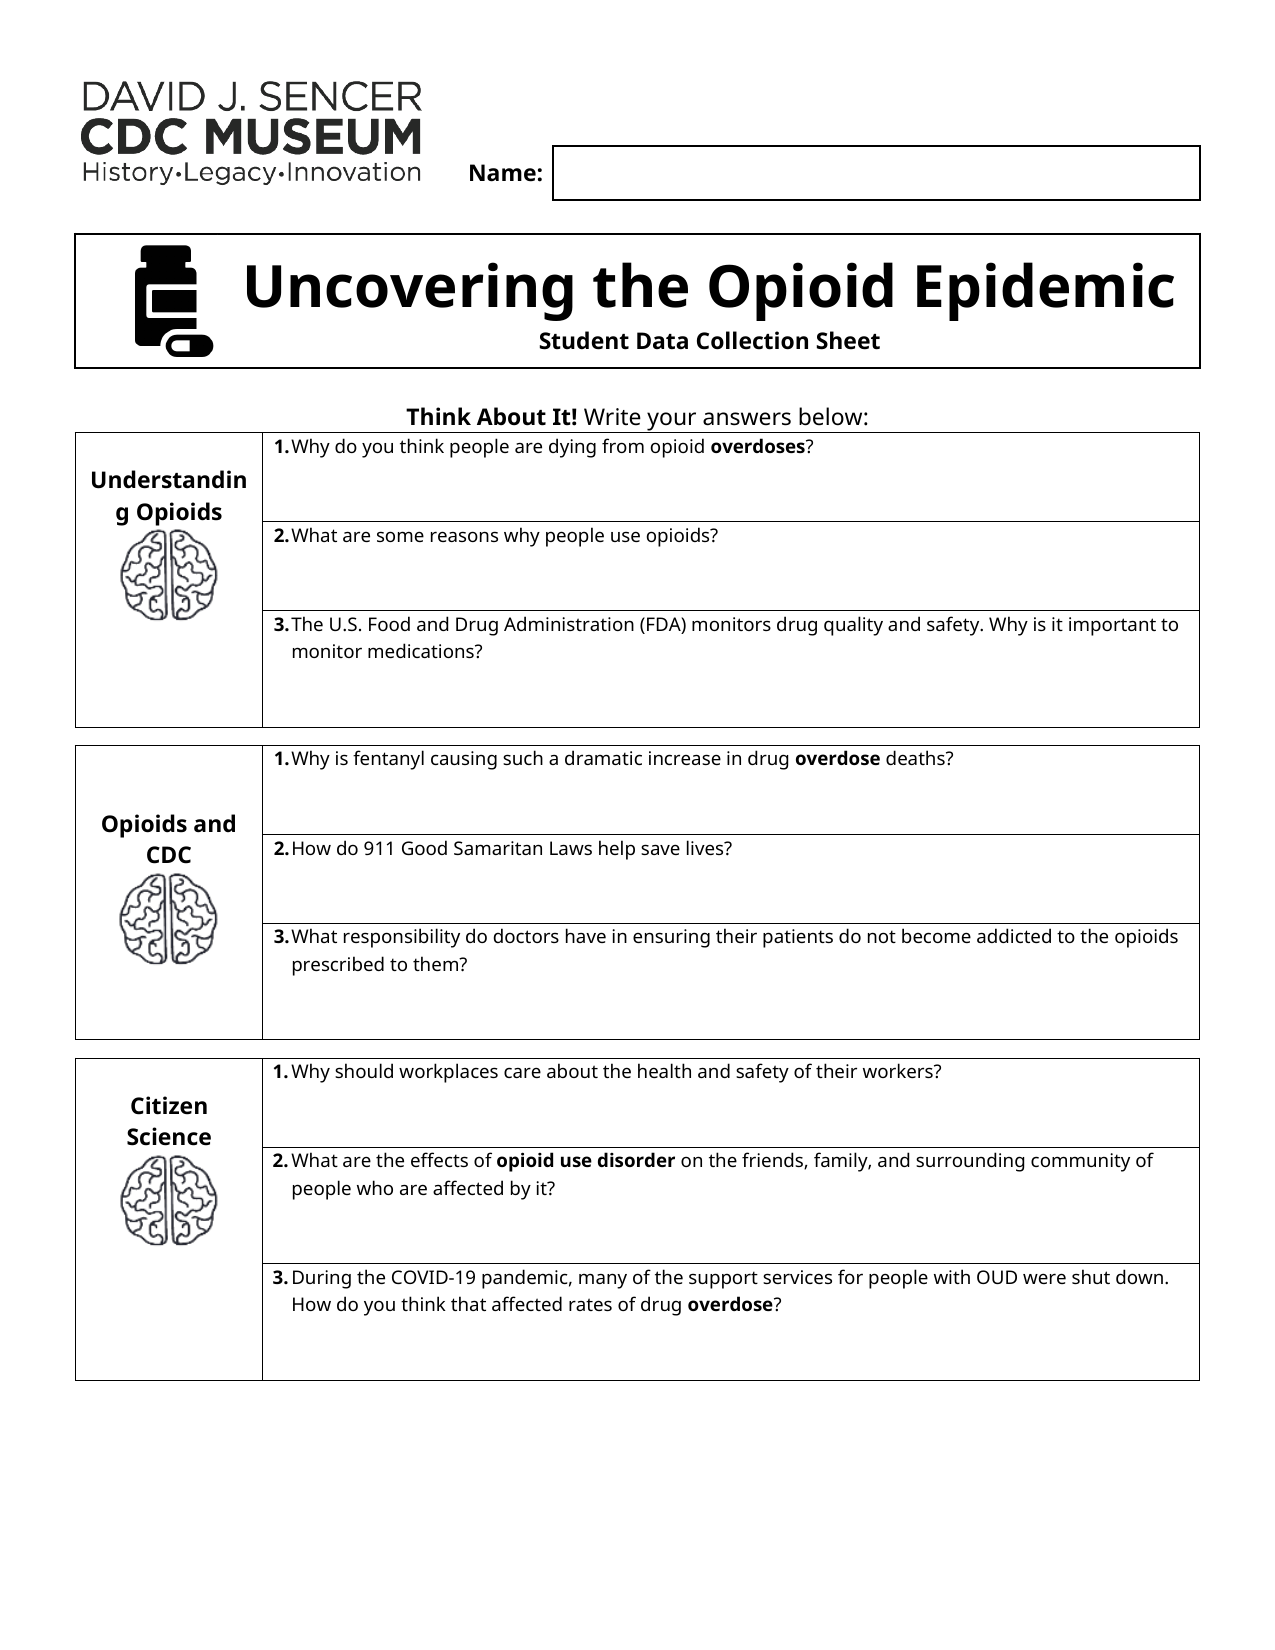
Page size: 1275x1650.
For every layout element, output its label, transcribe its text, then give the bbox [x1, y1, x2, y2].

subtitle Think About It! Write your answers below: [75, 401, 1200, 432]
picture [107, 234, 218, 368]
picture [75, 75, 426, 189]
picture [117, 870, 221, 969]
picture [117, 1152, 221, 1250]
picture [117, 526, 221, 625]
